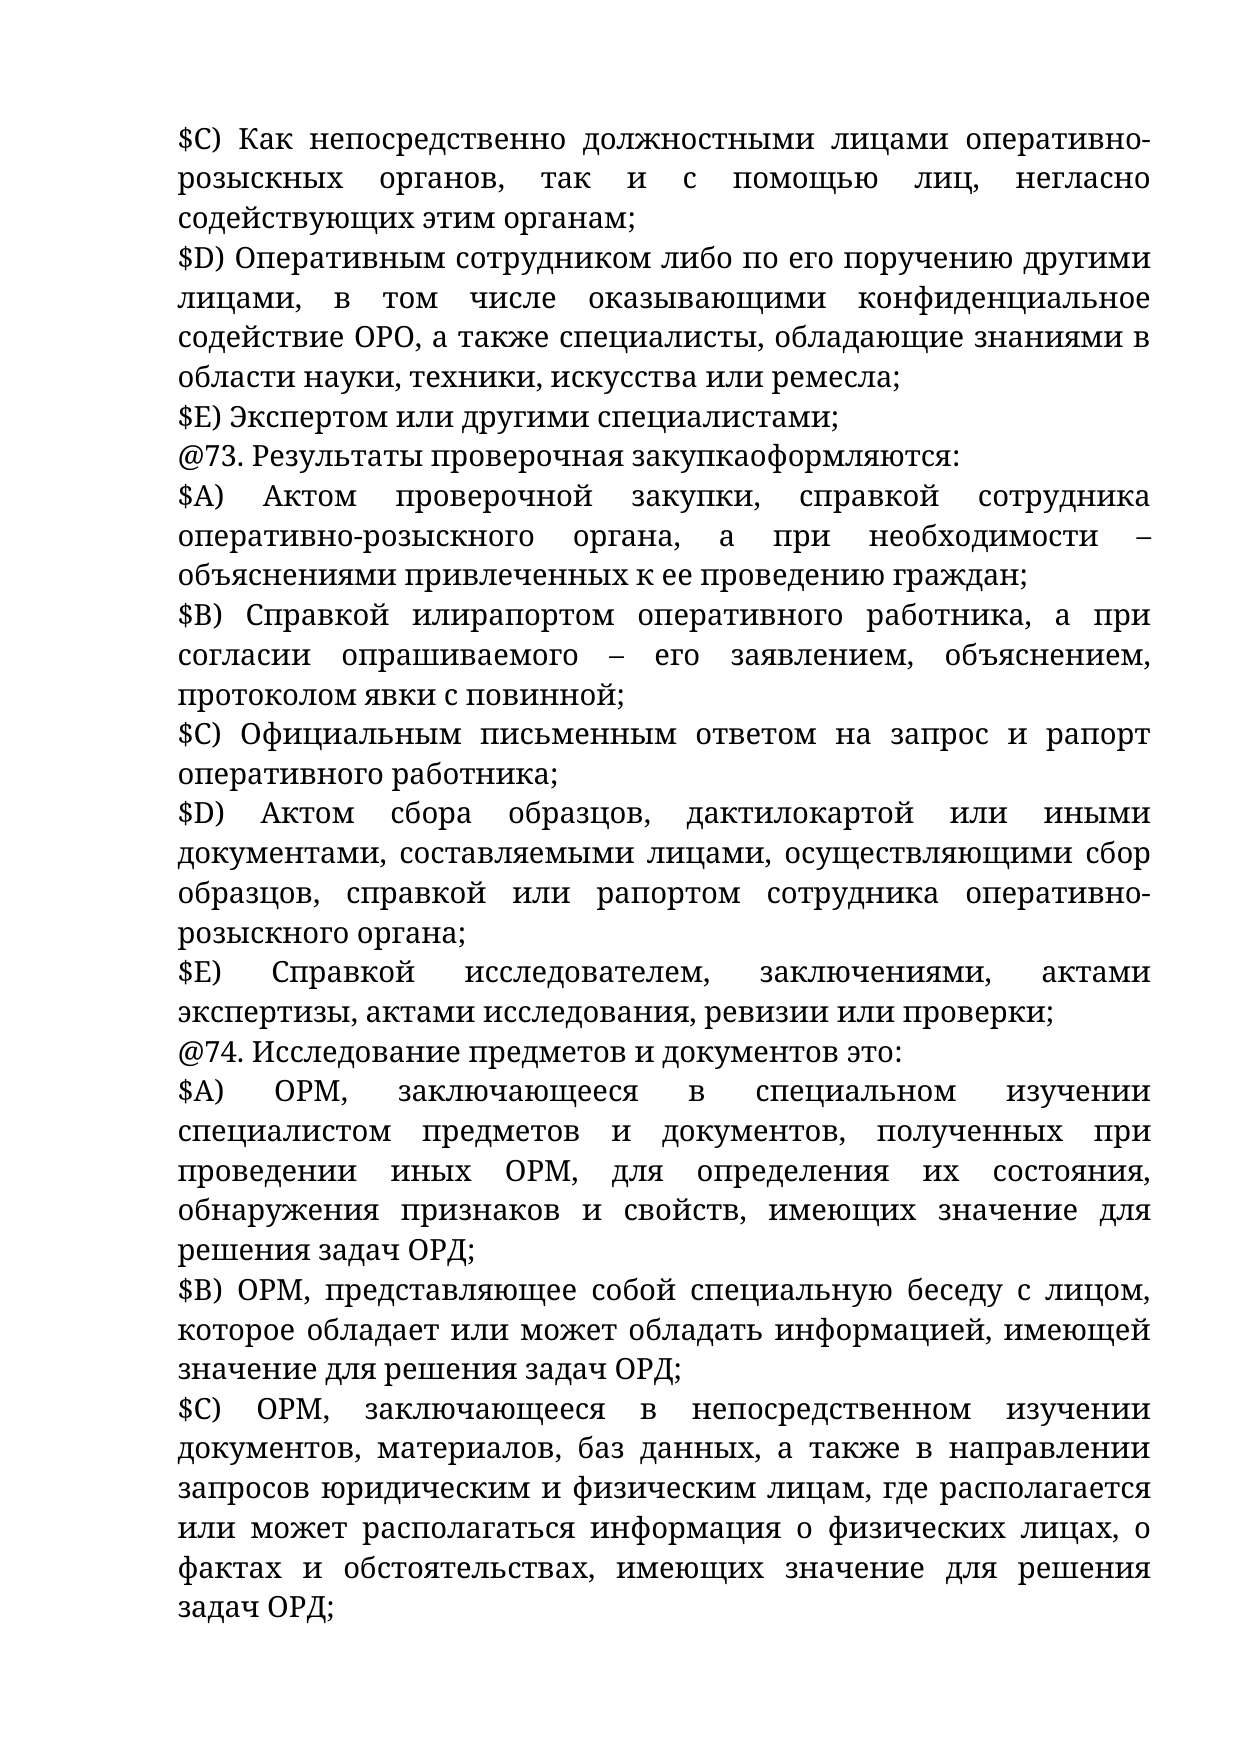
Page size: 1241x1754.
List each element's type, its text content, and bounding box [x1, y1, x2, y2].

text $D) Оперативным сотрудником либо по его поручению другими лицами, в том числе оказывающими конфиденциальное содействие ОРО, а также специалисты, обладающие знаниями в области науки, техники, искусства или ремесла; [177, 237, 1152, 396]
text $C) Как непосредственно должностными лицами оперативно-розыскных органов, так и с помощью лиц, негласно содействующих этим органам; [177, 118, 1152, 237]
text $E) Справкой исследователем, заключениями, актами экспертизы, актами исследования, ревизии или проверки; [177, 952, 1152, 1031]
text @74. Исследование предметов и документов это: [177, 1031, 1152, 1071]
text $B) ОРМ, представляющее собой специальную беседу с лицом, которое обладает или может обладать информацией, имеющей значение для решения задач ОРД; [177, 1269, 1152, 1388]
text $A) ОРМ, заключающееся в специальном изучении специалистом предметов и документов, полученных при проведении иных ОРМ, для определения их состояния, обнаружения признаков и свойств, имеющих значение для решения задач ОРД; [177, 1071, 1152, 1269]
text @73. Результаты проверочная закупкаоформляются: [177, 436, 1152, 475]
text $C) Официальным письменным ответом на запрос и рапорт оперативного работника; [177, 713, 1152, 793]
text $E) Экспертом или другими специалистами; [177, 396, 1152, 436]
text $B) Справкой илирапортом оперативного работника, а при согласии опрашиваемого – его заявлением, объяснением, протоколом явки с повинной; [177, 594, 1152, 713]
text $C) ОРМ, заключающееся в непосредственном изучении документов, материалов, баз данных, а также в направлении запросов юридическим и физическим лицам, где располагается или может располагаться информация о физических лицах, о фактах и обстоятельствах, имеющих значение для решения задач ОРД; [177, 1388, 1152, 1626]
text $D) Актом сбора образцов, дактилокартой или иными документами, составляемыми лицами, осуществляющими сбор образцов, справкой или рапортом сотрудника оперативно-розыскного органа; [177, 793, 1152, 952]
text $A) Актом проверочной закупки, справкой сотрудника оперативно-розыскного органа, а при необходимости – объяснениями привлеченных к ее проведению граждан; [177, 475, 1152, 594]
